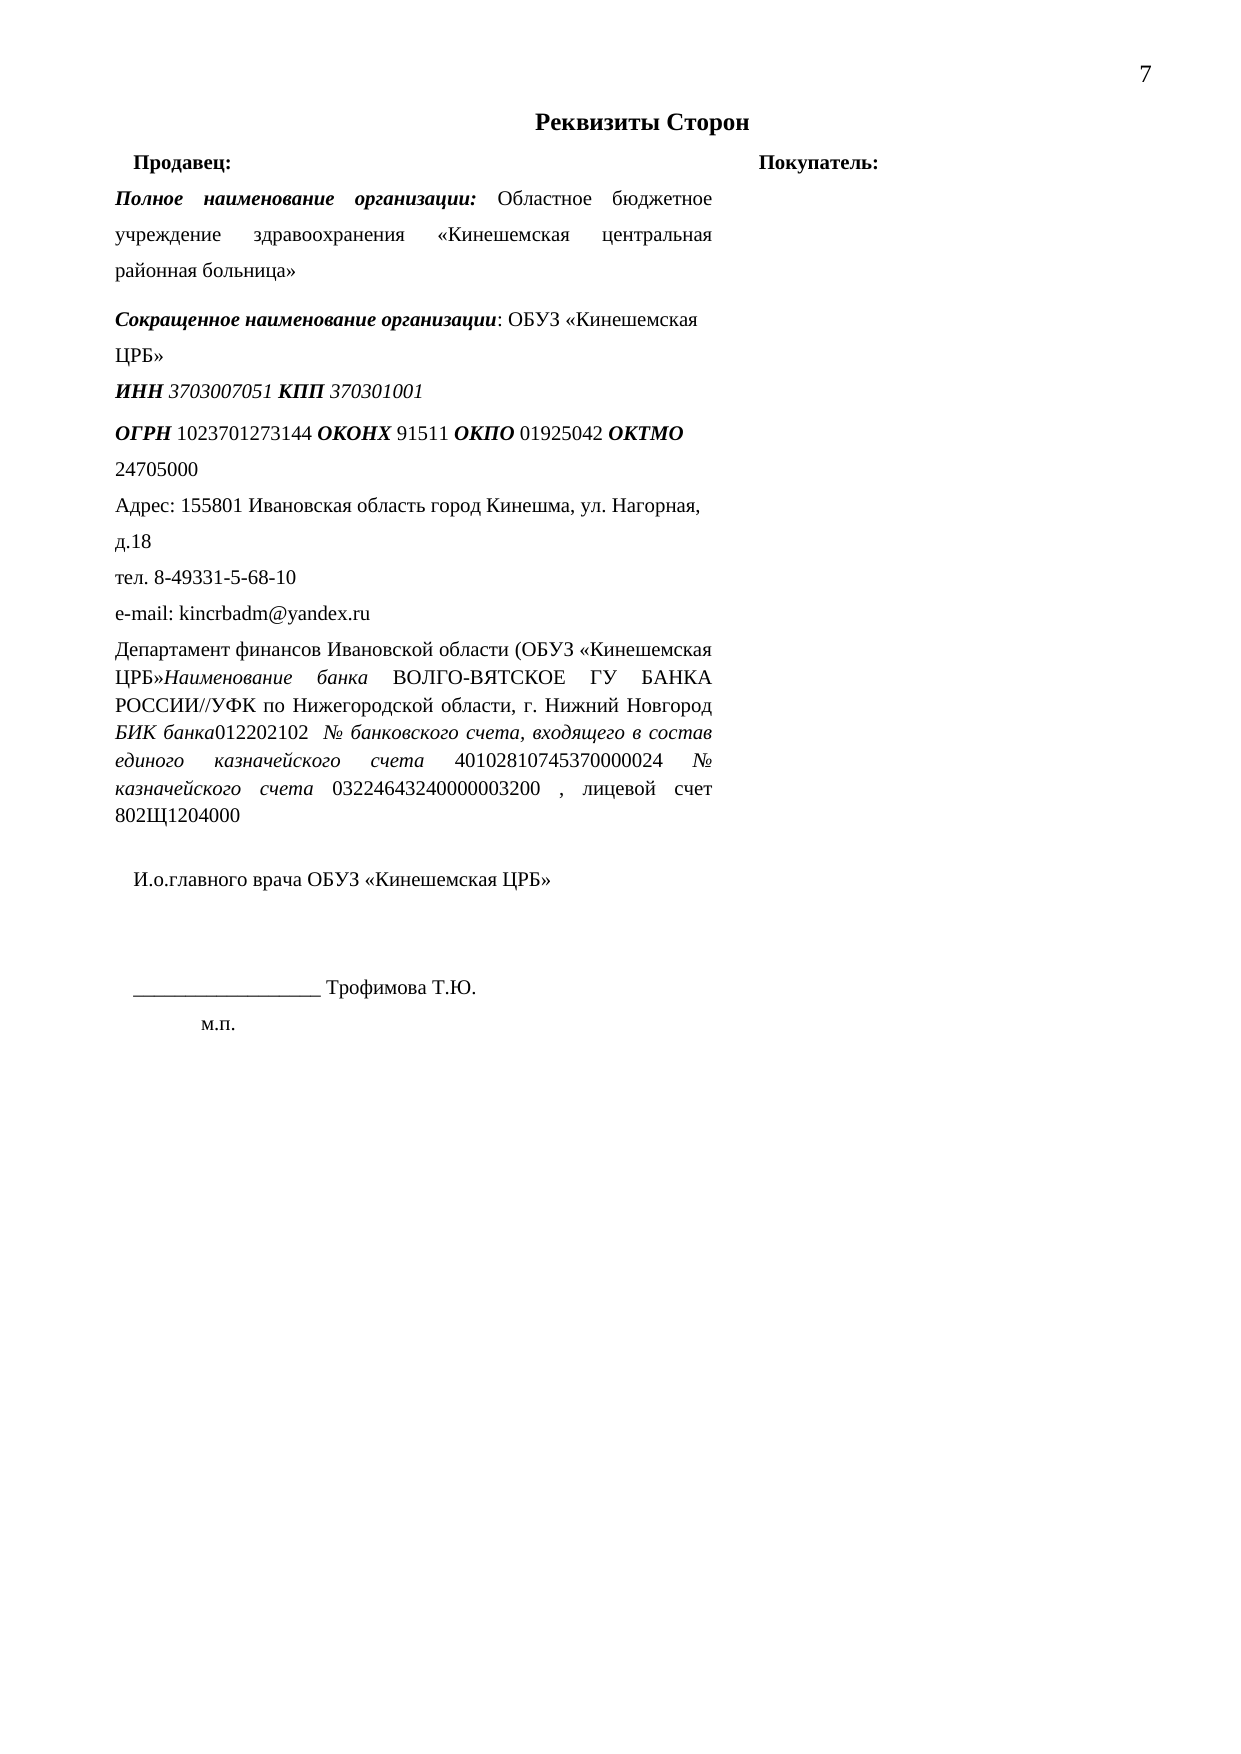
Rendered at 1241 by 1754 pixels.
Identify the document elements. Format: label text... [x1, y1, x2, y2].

table_header Продавец: Полное наименование организации: Областное бюджетное учреждение здравоохранения «Кинешемская центральная районная больница» Сокращенное наименование организации: ОБУЗ «Кинешемская ЦРБ» ИНН 3703007051 КПП 370301001 ОГРН 1023701273144 ОКОНХ 91511 ОКПО 01925042 ОКТМО 24705000 Адрес: 155801 Ивановская область город Кинешма, ул. Нагорная, д.18 тел. 8-49331-5-68-10 e-mail: kincrbadm@yandex.ru Департамент финансов Ивановской области (ОБУЗ «Кинешемская ЦРБ»Наименование банка ВОЛГО-ВЯТСКОЕ ГУ БАНКА РОССИИ//УФК по Нижегородской области, г. Нижний Новгород БИК банка012202102 № банковского счета, входящего в состав единого казначейского счета 40102810745370000024 № казначейского счета 03224643240000003200 , лицевой счет 802Щ1204000 И.о.главного врача ОБУЗ «Кинешемская ЦРБ» __________________ Трофимова Т.Ю. м.п. [104, 150, 724, 1049]
text Реквизиты Сторон [133, 107, 1152, 136]
table_header Покупатель: [724, 150, 1196, 1049]
